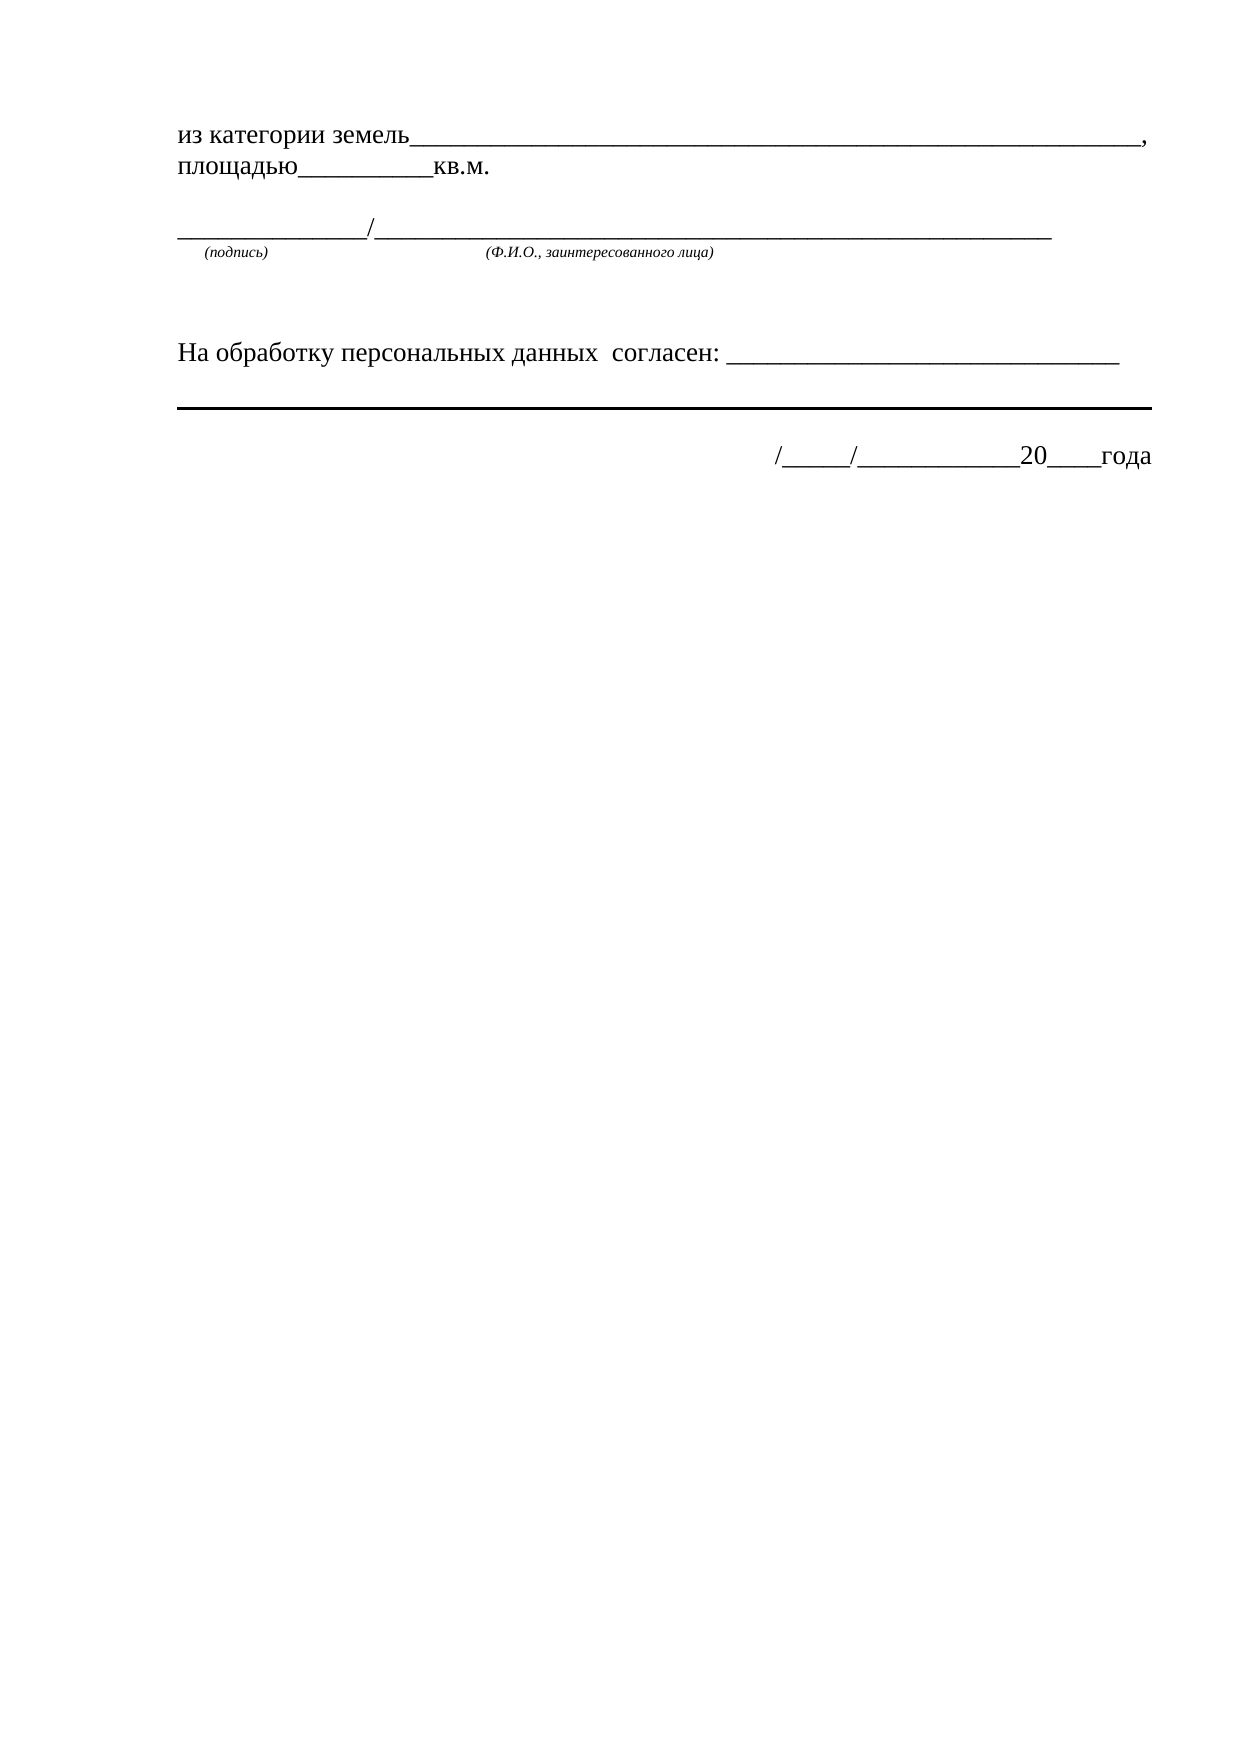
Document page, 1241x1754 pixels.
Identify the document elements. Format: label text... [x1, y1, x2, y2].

text ______________/__________________________________________________ [177, 212, 1152, 243]
text (подпись) (Ф.И.О., заинтересованного лица) [177, 243, 1152, 274]
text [177, 118, 1152, 180]
text /_____/____________20____года [177, 439, 1152, 470]
text На обработку персональных данных согласен: _____________________________ [177, 336, 1152, 407]
